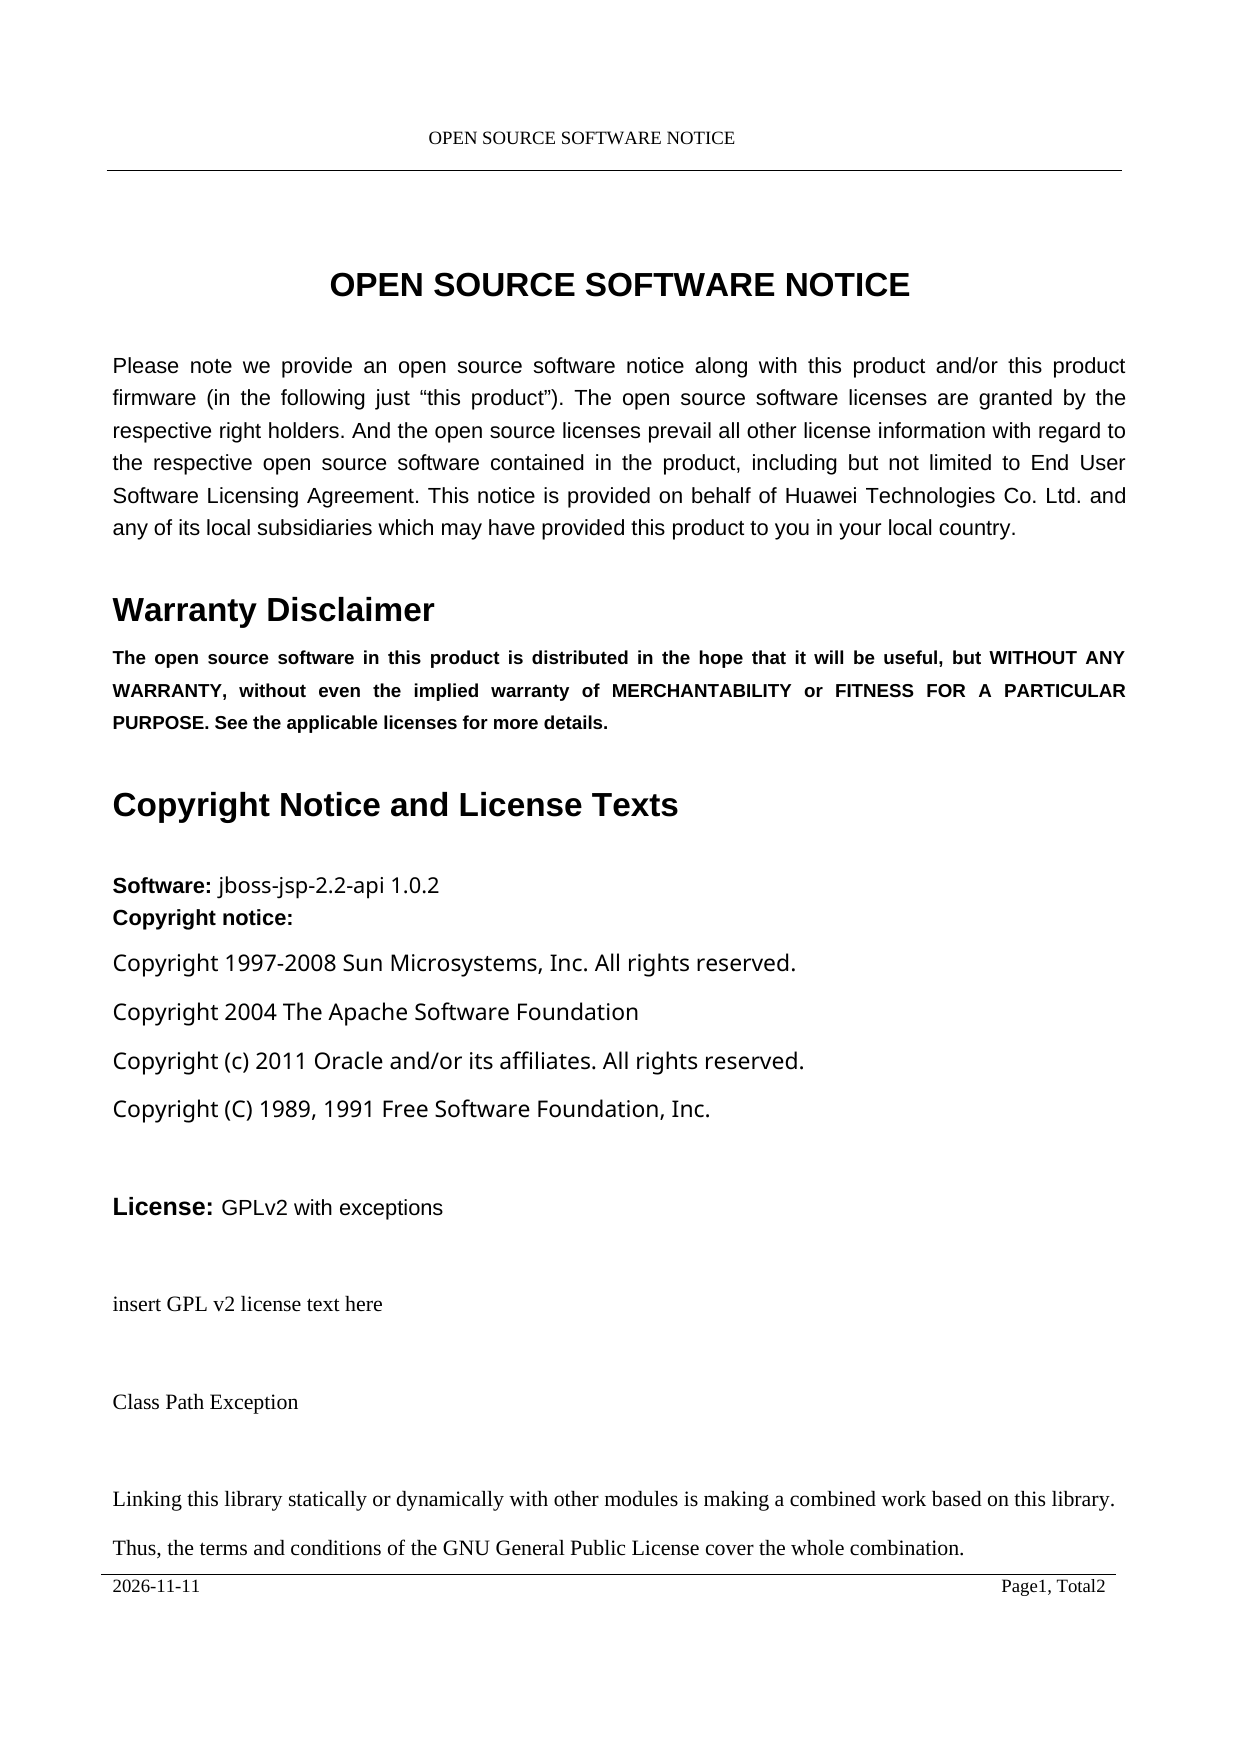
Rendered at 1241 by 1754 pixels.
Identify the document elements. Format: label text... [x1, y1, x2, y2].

text Warranty Disclaimer [112, 576, 1128, 641]
text Copyright 1997-2008 Sun Microsystems, Inc. All rights reserved. Copyright 2004 The Apache Software Foundation Copyright (c) 2011 Oracle and/or its affiliates. All rights reserved. Copyright (C) 1989, 1991 Free Software Foundation, Inc. [112, 947, 1128, 1174]
text OPEN SOURCE SOFTWARE NOTICE [112, 251, 1128, 316]
text Please note we provide an open source software notice along with this product and/or this product firmware (in the following just “this product”). The open source software licenses are granted by the respective right holders. And the open source licenses prevail all other license information with regard to the respective open source software contained in the product, including but not limited to End User Software Licensing Agreement. This notice is provided on behalf of Huawei Technologies Co. Ltd. and any of its local subsidiaries which may have provided this product to you in your local country. [112, 349, 1128, 544]
text The open source software in this product is distributed in the hope that it will be useful, but WITHOUT ANY WARRANTY, without even the implied warranty of MERCHANTABILITY or FITNESS FOR A PARTICULAR PURPOSE. See the applicable licenses for more details. [112, 641, 1128, 739]
text Copyright Notice and License Texts [112, 771, 1128, 836]
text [112, 1190, 1128, 1564]
text Software: jboss-jsp-2.2-api 1.0.2 [112, 869, 1128, 901]
text Copyright notice: [112, 901, 1128, 934]
